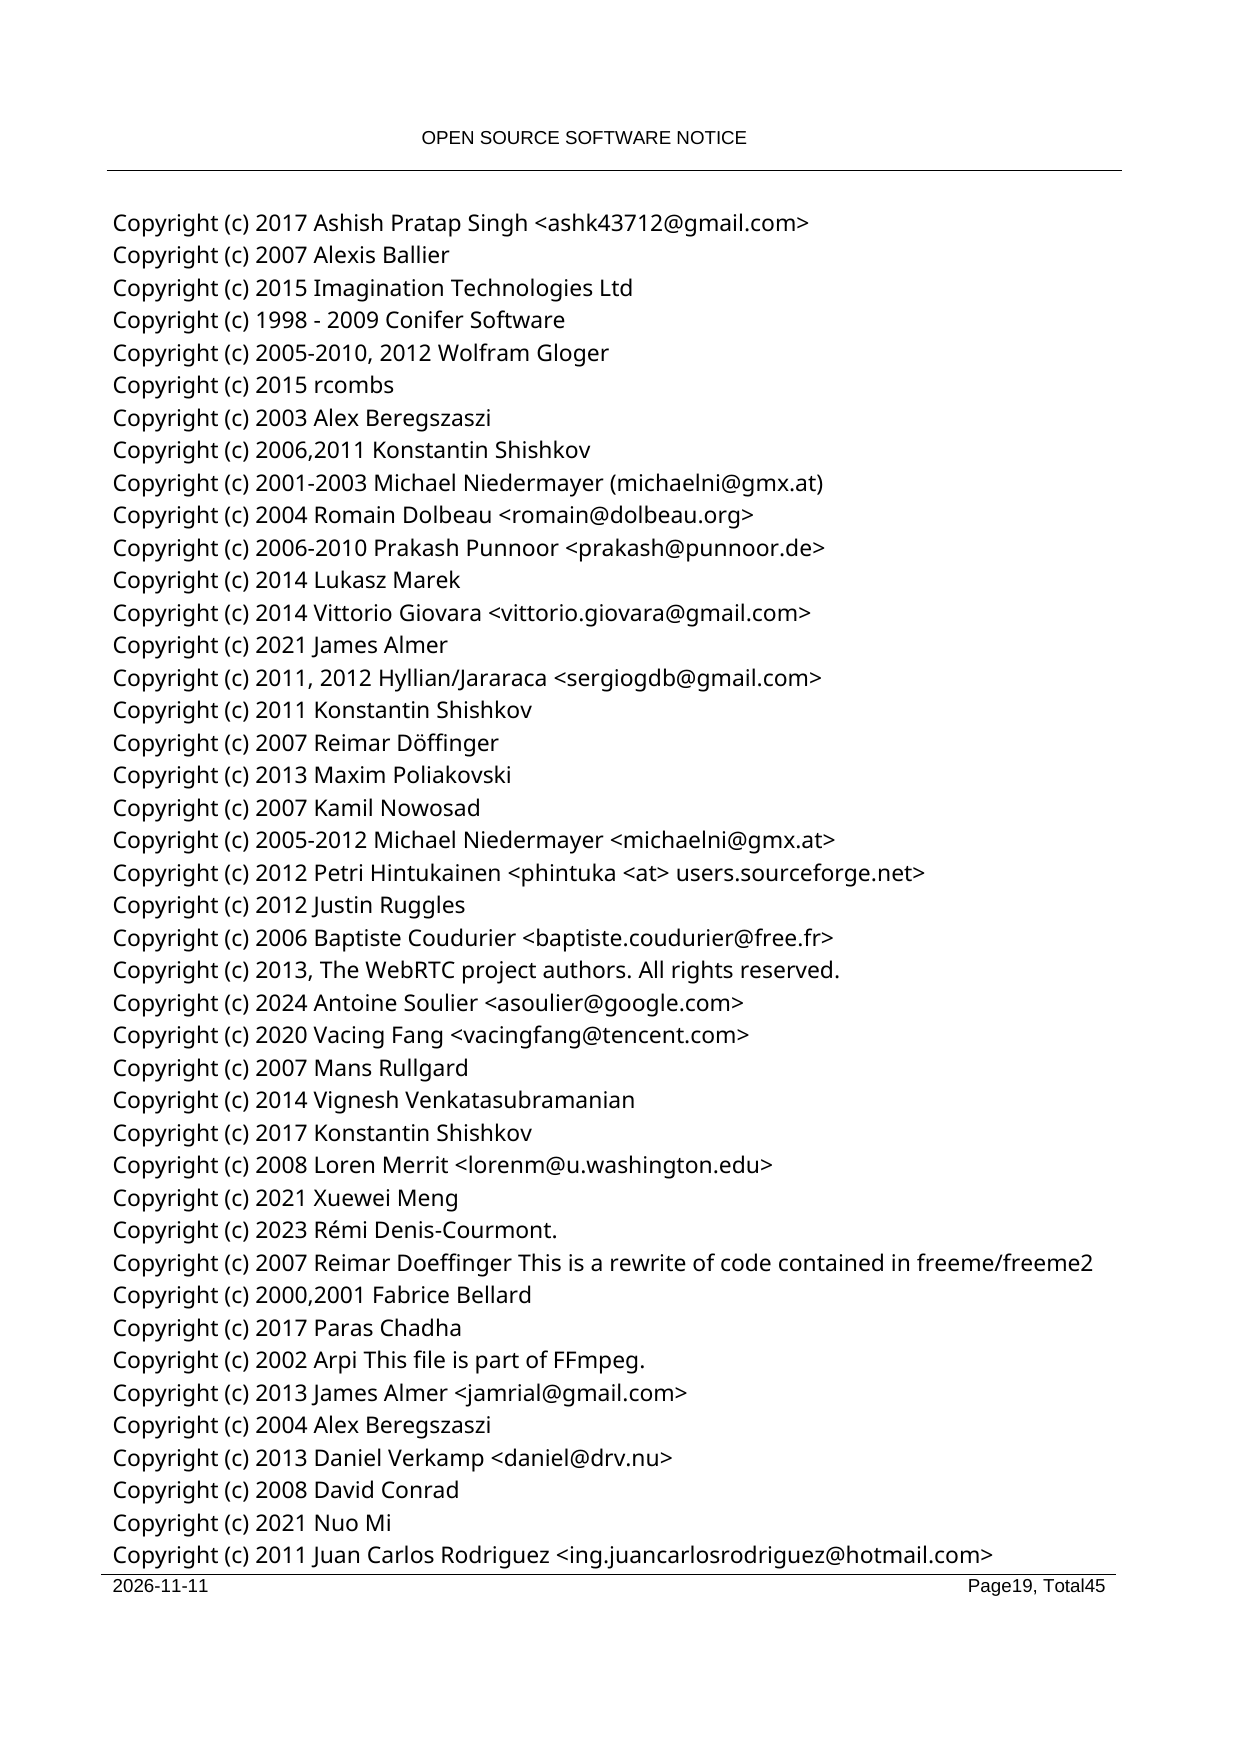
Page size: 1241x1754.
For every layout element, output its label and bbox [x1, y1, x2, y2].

text [112, 206, 1128, 1571]
